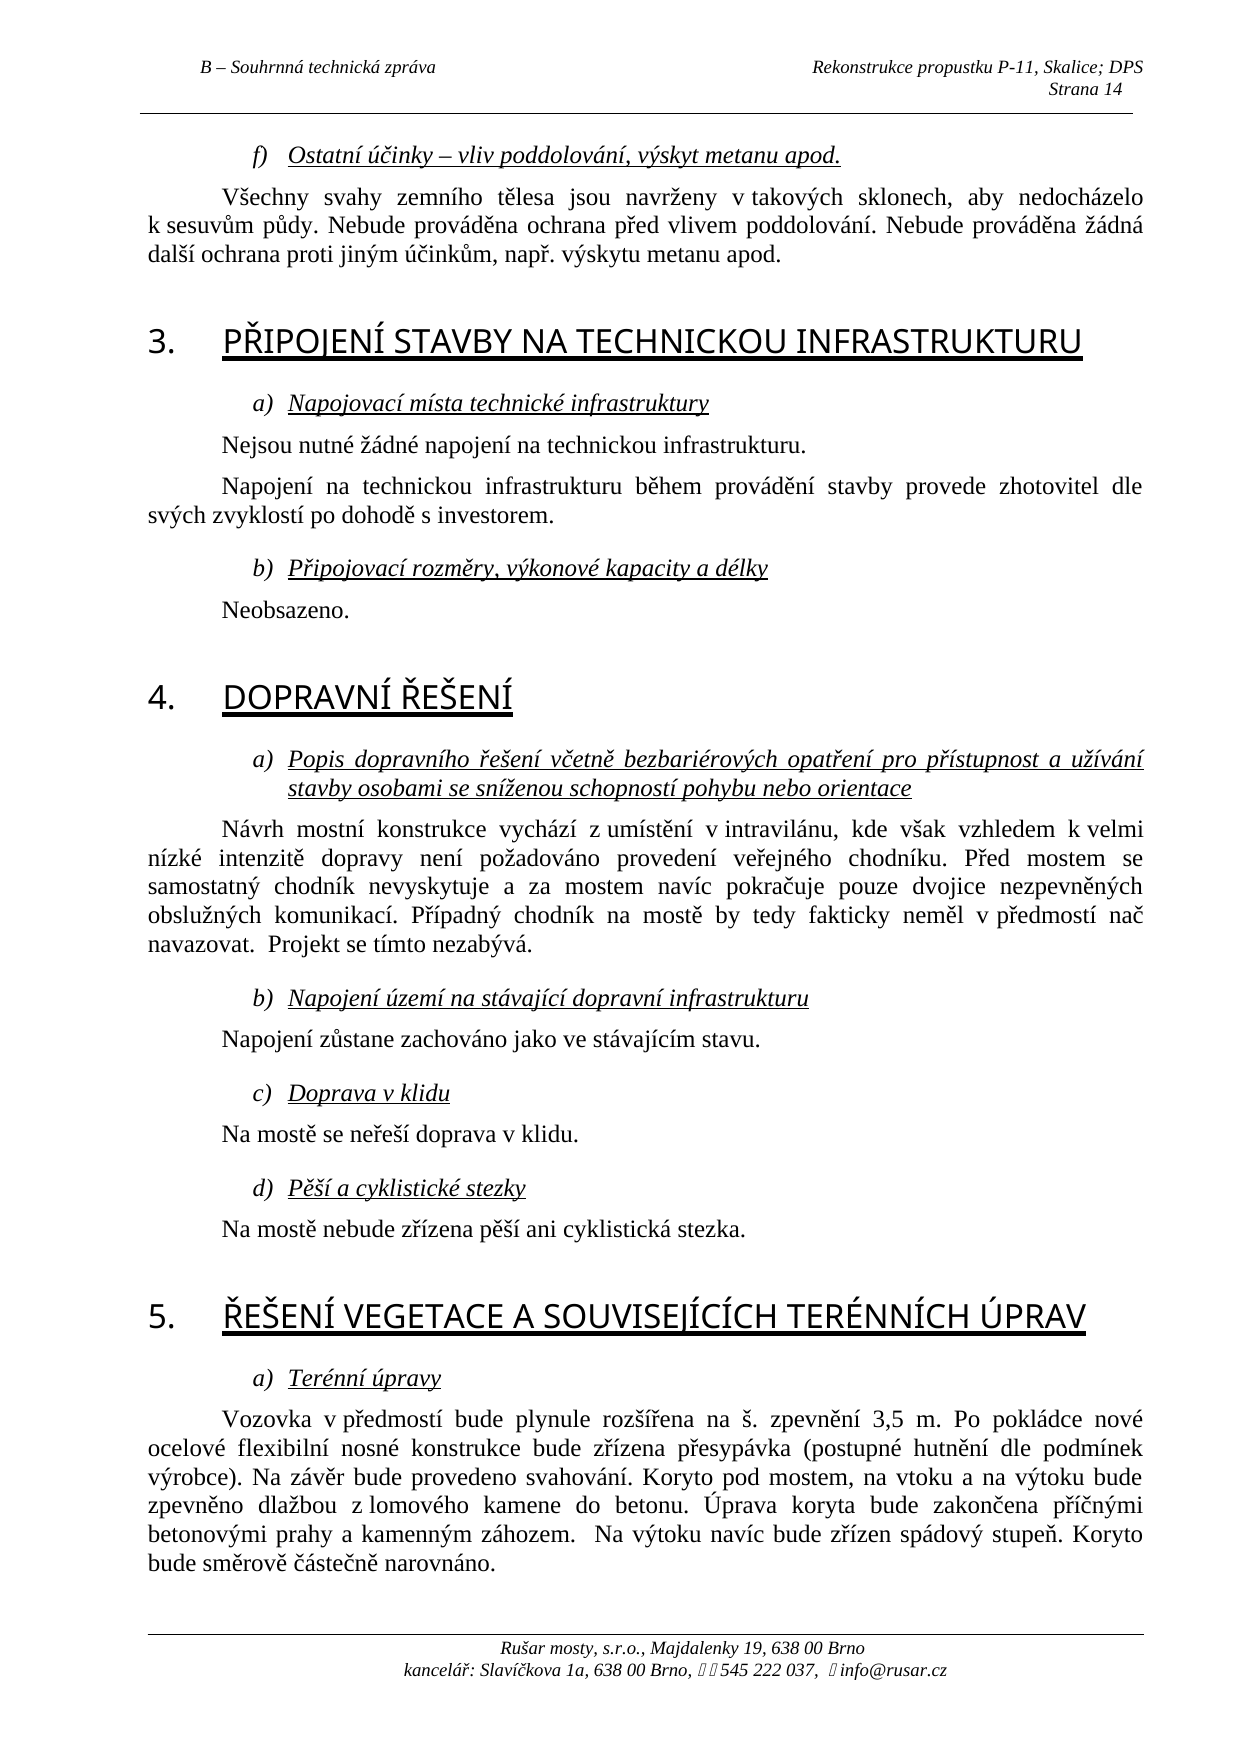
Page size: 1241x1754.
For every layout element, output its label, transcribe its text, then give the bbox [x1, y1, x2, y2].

subtitle DOPRAVNÍ ŘEŠENÍ [148, 673, 1144, 719]
subtitle Napojovací místa technické infrastruktury [252, 388, 1144, 417]
text Na mostě se neřeší doprava v klidu. [148, 1119, 1144, 1148]
text Nejsou nutné žádné napojení na technickou infrastrukturu. [148, 430, 1144, 458]
subtitle ŘEŠENÍ VEGETACE A SOUVISEJÍCÍCH TERÉNnÍCH ÚPRAV [148, 1293, 1144, 1338]
subtitle Ostatní účinky – vliv poddolování, výskyt metanu apod. [252, 141, 1144, 169]
subtitle Napojení území na stávající dopravní infrastrukturu [252, 983, 1144, 1011]
subtitle Pěší a cyklistické stezky [252, 1173, 1144, 1201]
subtitle Doprava v klidu [252, 1078, 1144, 1106]
text Napojení na technickou infrastrukturu během provádění stavby provede zhotovitel dle svých zvyklostí po dohodě s investorem. [148, 471, 1144, 528]
subtitle Popis dopravního řešení včetně bezbariérových opatření pro přístupnost a užívání stavby osobami se sníženou schopností pohybu nebo orientace [252, 744, 1144, 801]
text Napojení zůstane zachováno jako ve stávajícím stavu. [148, 1024, 1144, 1053]
text Vozovka v předmostí bude plynule rozšířena na š. zpevnění 3,5 m. Po pokládce nové ocelové flexibilní nosné konstrukce bude zřízena přesypávka (postupné hutnění dle podmínek výrobce). Na závěr bude provedeno svahování. Koryto pod mostem, na vtoku a na výtoku bude zpevněno dlažbou z lomového kamene do betonu. Úprava koryta bude zakončena příčnými betonovými prahy a kamenným záhozem. Na výtoku navíc bude zřízen spádový stupeň. Koryto bude směrově částečně narovnáno. [148, 1404, 1144, 1577]
subtitle Připojovací rozměry, výkonové kapacity a délky [252, 553, 1144, 582]
text Na mostě nebude zřízena pěší ani cyklistická stezka. [148, 1214, 1144, 1243]
subtitle PŘIPOJENÍ stavby NA TECHNICKOU INFRASTRUKTURU [148, 318, 1144, 363]
text Všechny svahy zemního tělesa jsou navrženy v takových sklonech, aby nedocházelo k sesuvům půdy. Nebude prováděna ochrana před vlivem poddolování. Nebude prováděna žádná další ochrana proti jiným účinkům, např. výskytu metanu apod. [148, 182, 1144, 268]
subtitle Terénní úpravy [252, 1363, 1144, 1392]
text Návrh mostní konstrukce vychází z umístění v intravilánu, kde však vzhledem k velmi nízké intenzitě dopravy není požadováno provedení veřejného chodníku. Před mostem se samostatný chodník nevyskytuje a za mostem navíc pokračuje pouze dvojice nezpevněných obslužných komunikací. Případný chodník na mostě by tedy fakticky neměl v předmostí nač navazovat. Projekt se tímto nezabývá. [148, 814, 1144, 958]
text Neobsazeno. [148, 595, 1144, 623]
